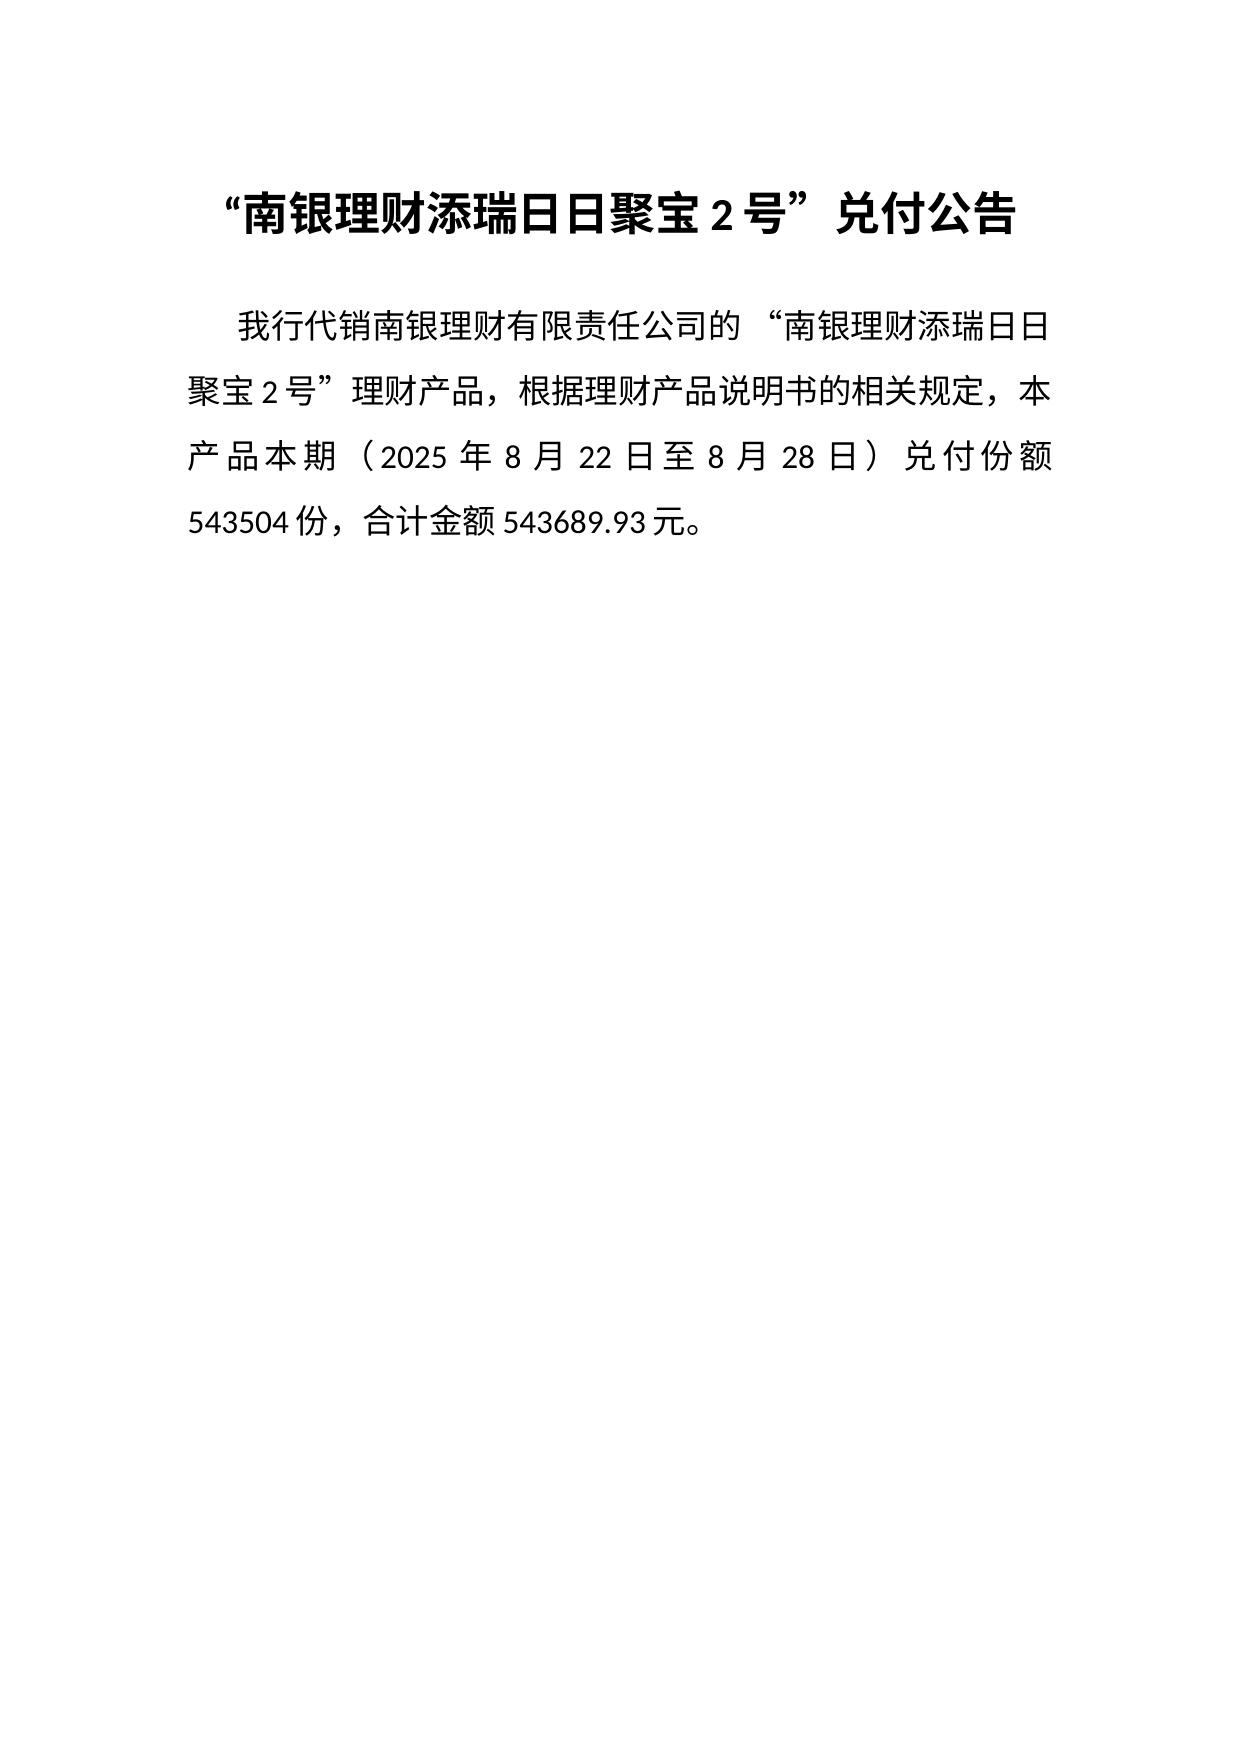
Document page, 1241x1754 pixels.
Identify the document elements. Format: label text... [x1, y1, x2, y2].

text 我行代销南银理财有限责任公司的 “南银理财添瑞日日聚宝2号”理财产品，根据理财产品说明书的相关规定，本产品本期（2025年8月22日至8月28日）兑付份额543504份，合计金额543689.93元。 [187, 292, 1053, 552]
text “南银理财添瑞日日聚宝2号”兑付公告 [187, 162, 1053, 259]
